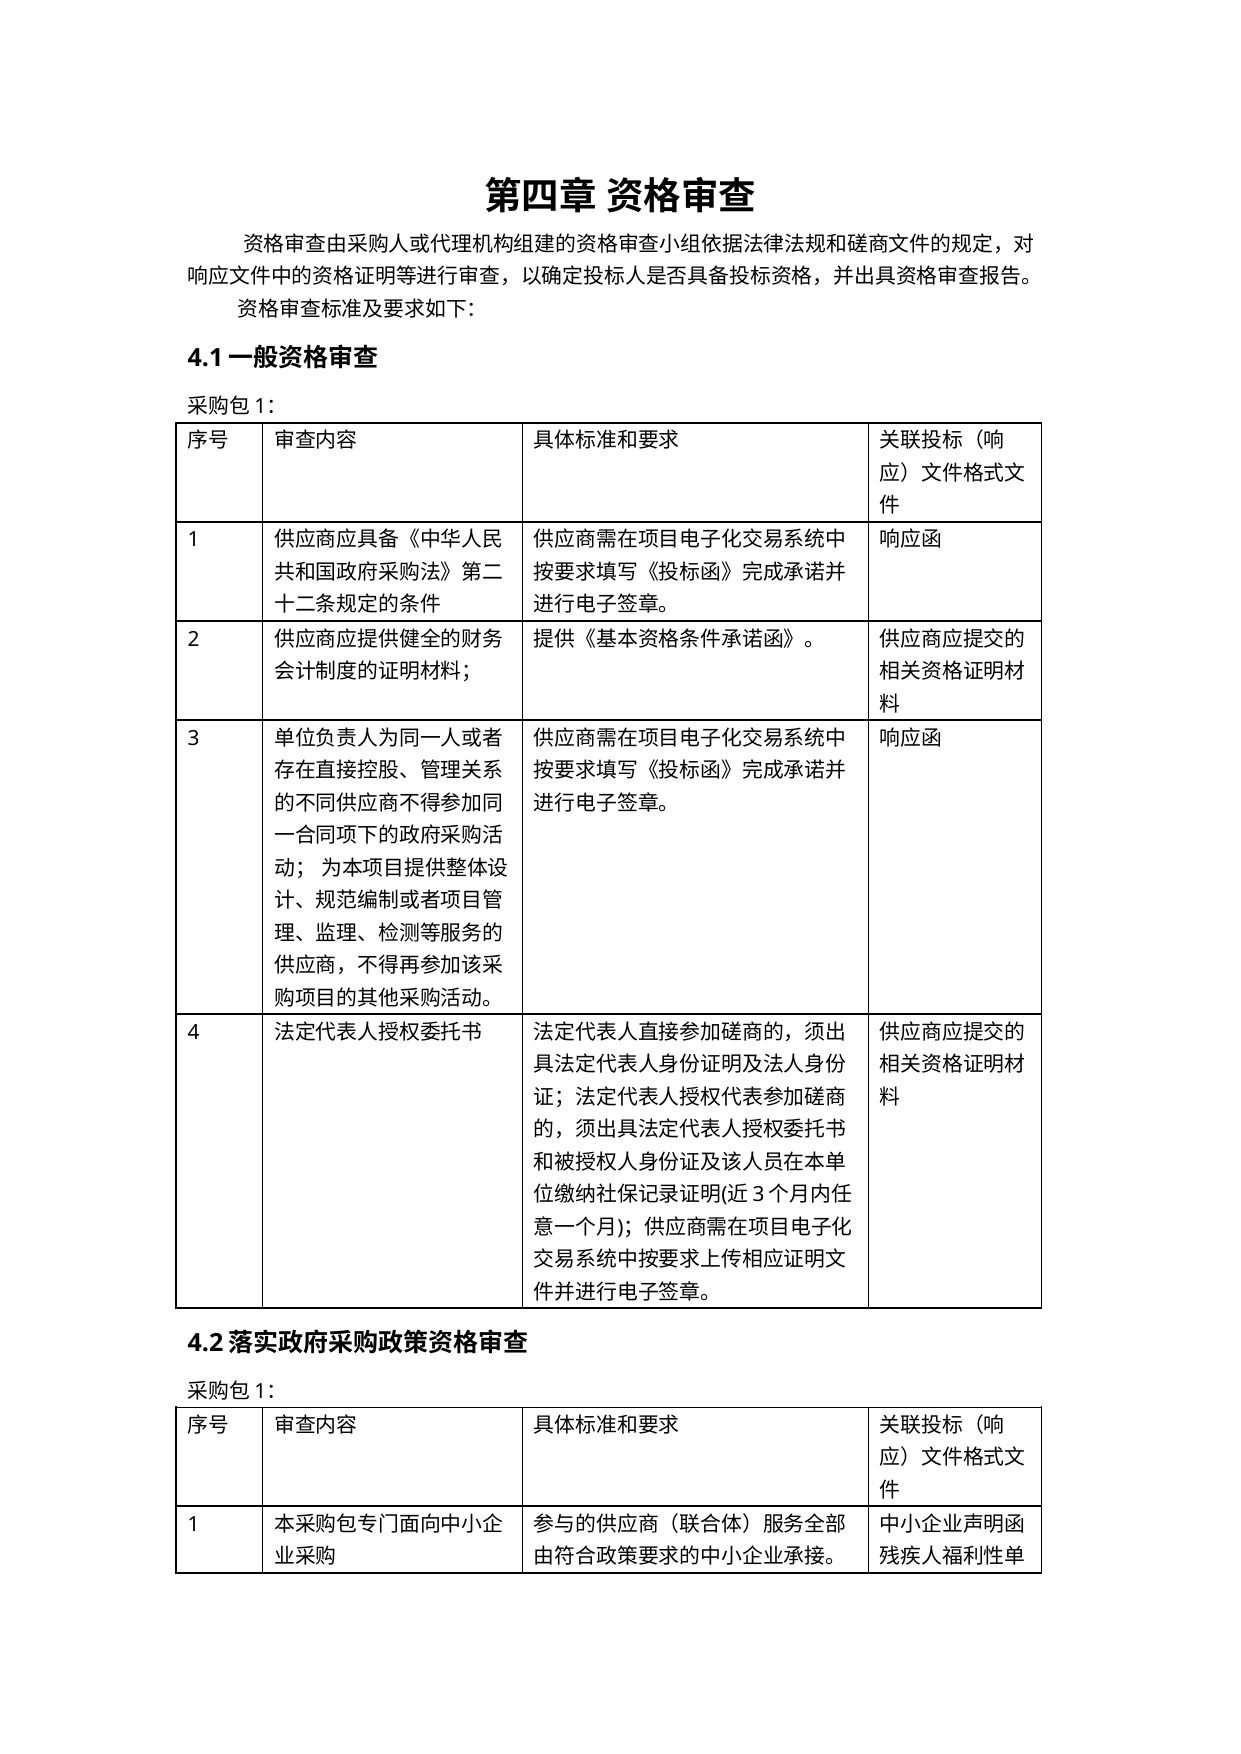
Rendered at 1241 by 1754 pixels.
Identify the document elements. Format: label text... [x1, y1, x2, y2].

table_cell 响应函 [869, 721, 1041, 1013]
table_cell 法定代表人授权委托书 [263, 1015, 522, 1307]
text 4.1一般资格审查 [187, 324, 1053, 389]
table_header 具体标准和要求 [523, 424, 868, 521]
table_header 关联投标（响应）文件格式文件 [869, 1408, 1041, 1505]
table_cell 提供《基本资格条件承诺函》。 [523, 622, 868, 719]
table_cell 供应商应提供健全的财务会计制度的证明材料； [263, 622, 522, 719]
table_cell 供应商应提交的相关资格证明材料 [869, 622, 1041, 719]
table_header 序号 [177, 424, 262, 521]
table_cell 供应商应具备《中华人民共和国政府采购法》第二十二条规定的条件 [263, 523, 522, 620]
table_cell 1 [177, 523, 262, 620]
table_cell 4 [177, 1015, 262, 1307]
table_cell 2 [177, 622, 262, 719]
table_cell 单位负责人为同一人或者存在直接控股、管理关系的不同供应商不得参加同一合同项下的政府采购活动； 为本项目提供整体设计、规范编制或者项目管理、监理、检测等服务的供应商，不得再参加该采购项目的其他采购活动。 [263, 721, 522, 1013]
text 资格审查标准及要求如下： [187, 292, 1053, 324]
table_cell 供应商应提交的相关资格证明材料 [869, 1015, 1041, 1307]
table_cell 供应商需在项目电子化交易系统中按要求填写《投标函》完成承诺并进行电子签章。 [523, 721, 868, 1013]
table_header 序号 [177, 1408, 262, 1505]
table_header 审查内容 [263, 424, 522, 521]
table_cell 响应函 [869, 523, 1041, 620]
table_cell 1 [177, 1507, 262, 1572]
table_header 关联投标（响应）文件格式文件 [869, 424, 1041, 521]
table_cell 法定代表人直接参加磋商的，须出具法定代表人身份证明及法人身份证；法定代表人授权代表参加磋商的，须出具法定代表人授权委托书和被授权人身份证及该人员在本单位缴纳社保记录证明(近3个月内任意一个月)；供应商需在项目电子化交易系统中按要求上传相应证明文件并进行电子签章。 [523, 1015, 868, 1307]
table_cell 本采购包专门面向中小企业采购 [263, 1507, 522, 1572]
table_cell 3 [177, 721, 262, 1013]
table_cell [523, 1507, 868, 1572]
text 资格审查由采购人或代理机构组建的资格审查小组依据法律法规和磋商文件的规定，对响应文件中的资格证明等进行审查，以确定投标人是否具备投标资格，并出具资格审查报告。 [187, 227, 1053, 292]
table_header 审查内容 [263, 1408, 522, 1505]
table_cell 供应商需在项目电子化交易系统中按要求填写《投标函》完成承诺并进行电子签章。 [523, 523, 868, 620]
table_header 具体标准和要求 [523, 1408, 868, 1505]
text 采购包1： [187, 1374, 1053, 1406]
text 第四章 资格审查 [187, 162, 1053, 227]
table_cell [869, 1507, 1041, 1572]
text 采购包1： [187, 389, 1053, 422]
text 4.2落实政府采购政策资格审查 [187, 1309, 1053, 1374]
